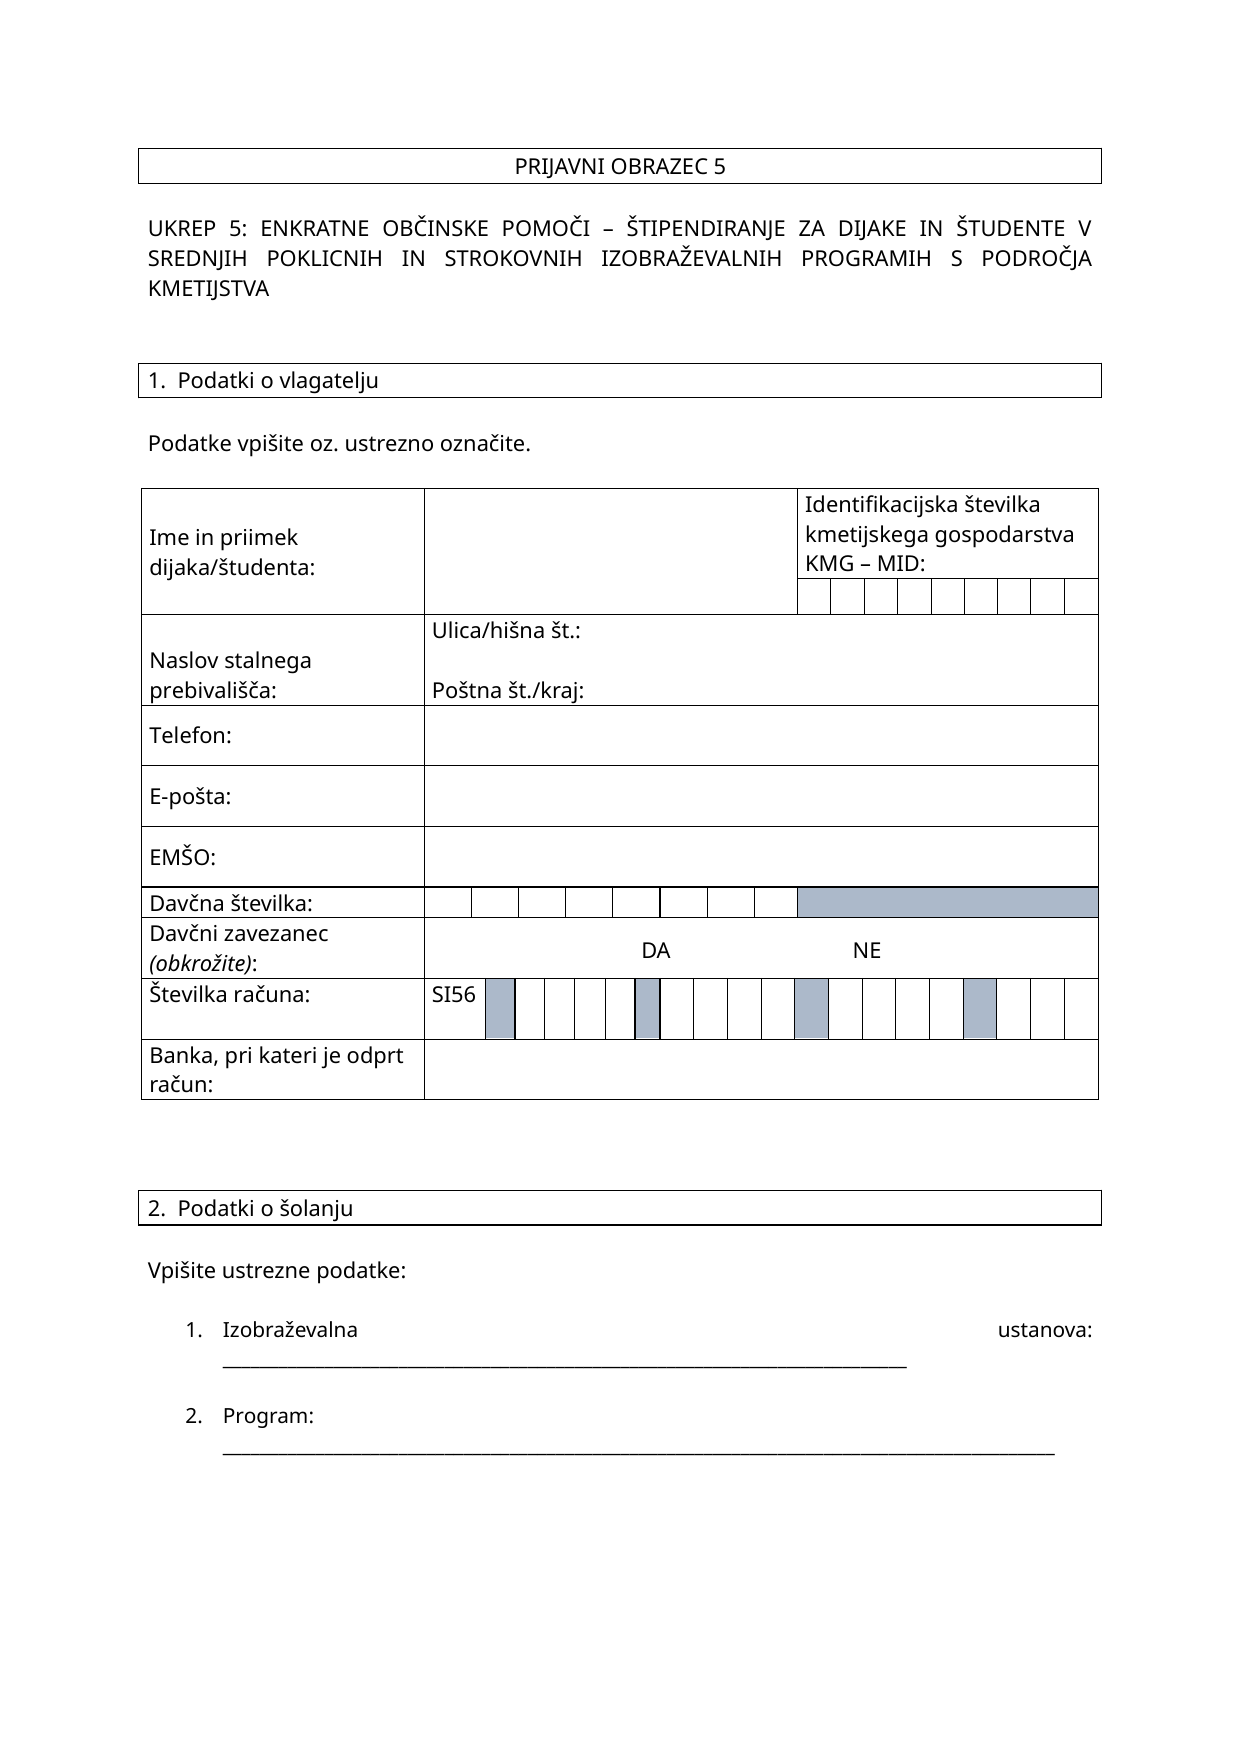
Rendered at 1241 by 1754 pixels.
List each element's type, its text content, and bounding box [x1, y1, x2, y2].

list Podatki o vlagatelju [139, 364, 1101, 397]
table_cell [472, 888, 518, 917]
table_cell [425, 766, 1098, 826]
table_cell [798, 579, 830, 614]
table_cell [898, 579, 931, 614]
table_cell [486, 979, 514, 1038]
table_cell [661, 979, 693, 1038]
table_cell E-pošta: [142, 766, 424, 826]
table_cell Banka, pri kateri je odprt račun: [142, 1040, 424, 1099]
table_cell [1065, 579, 1098, 614]
text PRIJAVNI OBRAZEC 5 [139, 149, 1101, 183]
table_cell [575, 979, 605, 1038]
table_cell [829, 979, 862, 1038]
table_cell [425, 888, 471, 917]
table_cell [932, 579, 964, 614]
table_cell [566, 888, 612, 917]
table_cell [798, 888, 1098, 917]
table_cell [545, 979, 574, 1038]
list Program: __________________________________________________________________________________________ [185, 1402, 1093, 1458]
text Vpišite ustrezne podatke: [148, 1255, 1093, 1285]
table_cell [425, 1040, 1098, 1099]
table_cell Številka računa: [142, 979, 424, 1038]
table_cell [425, 706, 1098, 765]
table_cell [896, 979, 929, 1038]
text UKREP 5: ENKRATNE OBČINSKE POMOČI – ŠTIPENDIRANJE ZA DIJAKE IN ŠTUDENTE V SREDNJIH POKLICNIH IN STROKOVNIH IZOBRAŽEVALNIH PROGRAMIH S PODROČJA KMETIJSTVA [148, 213, 1093, 303]
table_cell Davčni zavezanec (obkrožite): [142, 918, 424, 978]
table_header [425, 489, 797, 614]
table_cell [863, 979, 895, 1038]
table_cell EMŠO: [142, 827, 424, 886]
table_cell [997, 979, 1030, 1038]
table_cell [425, 827, 1098, 886]
table_cell [1065, 979, 1098, 1038]
table_cell DA NE [425, 918, 1098, 978]
text Podatke vpišite oz. ustrezno označite. [148, 428, 1093, 458]
table_header Ime in priimek dijaka/študenta: [142, 489, 424, 614]
table_cell [516, 979, 544, 1038]
table_cell [613, 888, 659, 917]
table_cell [636, 979, 659, 1038]
table_cell [519, 888, 565, 917]
table_cell [964, 979, 996, 1038]
table_cell [606, 979, 634, 1038]
table_cell [1031, 979, 1064, 1038]
table_cell [708, 888, 754, 917]
table_cell [694, 979, 727, 1038]
table_cell Ulica/hišna št.: Poštna št./kraj: [425, 615, 1098, 704]
table_cell [795, 979, 828, 1038]
list Izobraževalna ustanova: __________________________________________________________________________ [185, 1315, 1093, 1372]
table_header Identifikacijska številka kmetijskega gospodarstva KMG – MID: [798, 489, 1098, 578]
table_cell [998, 579, 1030, 614]
table_cell SI56 [425, 979, 485, 1038]
table_cell Davčna številka: [142, 888, 424, 917]
table_cell [762, 979, 794, 1038]
table_cell Naslov stalnega prebivališča: [142, 615, 424, 704]
table_cell Telefon: [142, 706, 424, 765]
list Podatki o šolanju [139, 1191, 1101, 1224]
table_cell [930, 979, 963, 1038]
table_cell [965, 579, 997, 614]
table_cell [661, 888, 707, 917]
table_cell [755, 888, 797, 917]
table_cell [1031, 579, 1064, 614]
table_cell [865, 579, 897, 614]
table_cell [728, 979, 761, 1038]
table_cell [831, 579, 864, 614]
